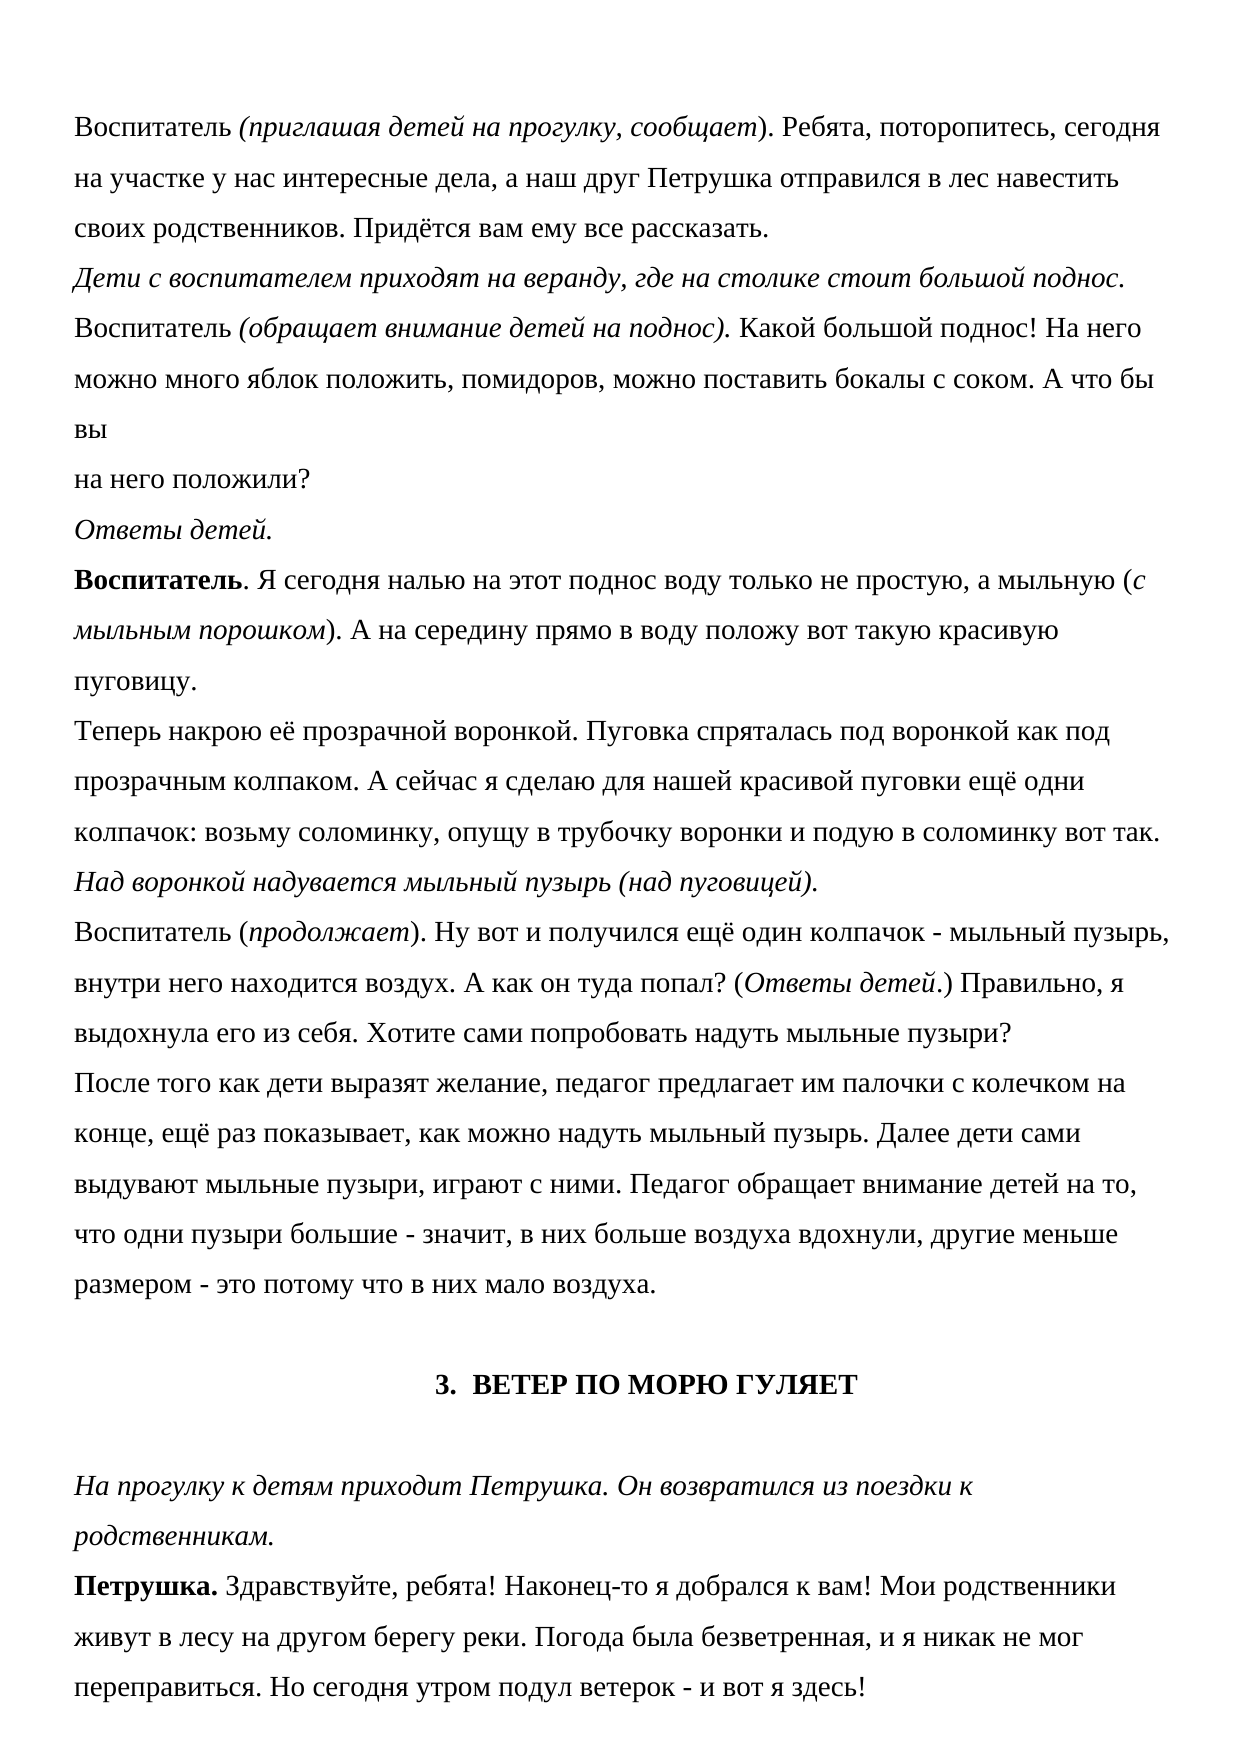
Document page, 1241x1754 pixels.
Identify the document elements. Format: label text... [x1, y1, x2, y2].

list ВЕТЕР ПО МОРЮ ГУЛЯЕТ [111, 1367, 1181, 1401]
text Дети с воспитателем приходят на веранду, где на столике стоит большой поднос. [74, 260, 1181, 294]
text На прогулку к детям приходит Петрушка. Он возвратился из поездки к родственникам. [74, 1468, 1181, 1552]
text Петрушка. Здравствуйте, ребята! Наконец-то я добрался к вам! Мои родственники живут в лесу на другом берегу реки. Погода была безветренная, и я никак не мог переправиться. Но сегодня утром подул ветерок - и вот я здесь! [74, 1568, 1181, 1703]
text Ответы детей. [74, 512, 1181, 545]
text После того как дети выразят желание, педагог предлагает им палочки с колечком на конце, ещё раз показывает, как можно надуть мыльный пузырь. Далее дети сами выдувают мыльные пузыри, играют с ними. Педагог обращает внимание детей на то, что одни пузыри большие - значит, в них больше воздуха вдохнули, другие меньше размером - это потому что в них мало воздуха. [74, 1065, 1181, 1300]
text Воспитатель (обращает внимание детей на поднос). Какой большой поднос! На него можно много яблок положить, помидоров, можно поставить бокалы с соком. А что бы вы на него положили? [74, 311, 1181, 495]
text Над воронкой надувается мыльный пузырь (над пуговицей). [74, 864, 1181, 898]
text Воспитатель (приглашая детей на прогулку, сообщает). Ребята, поторопитесь, сегодня на участке у нас интересные дела, а наш друг Петрушка отправился в лес навестить своих родственников. Придётся вам ему все рассказать. [74, 109, 1181, 243]
text Воспитатель (продолжает). Ну вот и получился ещё один колпачок - мыльный пузырь, внутри него находится воздух. А как он туда попал? (Ответы детей.) Правильно, я выдохнула его из себя. Хотите сами попробовать надуть мыльные пузыри? [74, 914, 1181, 1048]
text Воспитатель. Я сегодня налью на этот поднос воду только не простую, а мыльную (с мыльным порошком). А на середину прямо в воду положу вот такую красивую пуговицу. Теперь накрою её прозрачной воронкой. Пуговка спряталась под воронкой как под прозрачным колпаком. А сейчас я сделаю для нашей красивой пуговки ещё одни колпачок: возьму соломинку, опущу в трубочку воронки и подую в соломинку вот так. [74, 562, 1181, 847]
